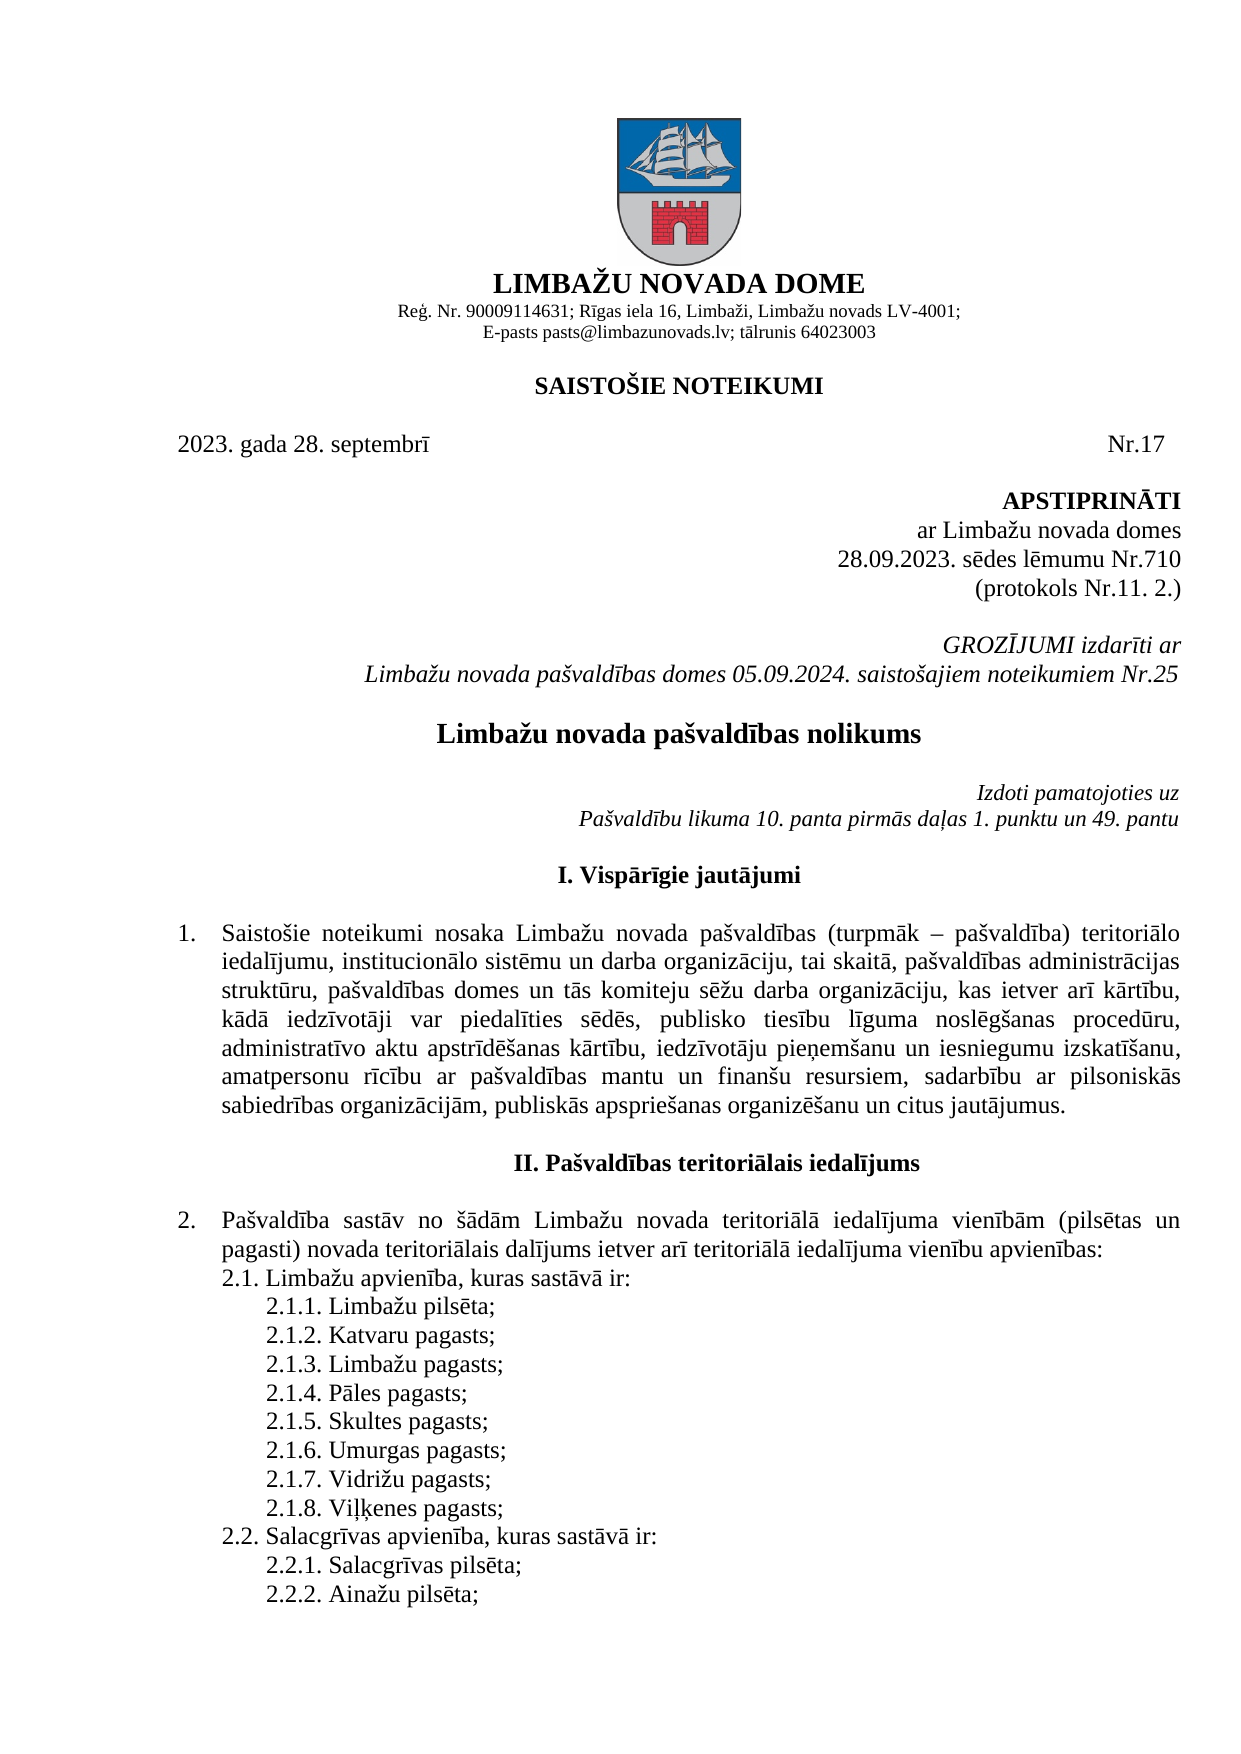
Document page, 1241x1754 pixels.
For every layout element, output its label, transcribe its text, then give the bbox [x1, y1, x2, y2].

list Saistošie noteikumi nosaka Limbažu novada pašvaldības (turpmāk – pašvaldība) teritoriālo iedalījumu, institucionālo sistēmu un darba organizāciju, tai skaitā, pašvaldības administrācijas struktūru, pašvaldības domes un tās komiteju sēžu darba organizāciju, kas ietver arī kārtību, kādā iedzīvotāji var piedalīties sēdēs, publisko tiesību līguma noslēgšanas procedūru, administratīvo aktu apstrīdēšanas kārtību, iedzīvotāju pieņemšanu un iesniegumu izskatīšanu, amatpersonu rīcību ar pašvaldības mantu un finanšu resursiem, sadarbību ar pilsoniskās sabiedrības organizācijām, publiskās apspriešanas organizēšanu un citus jautājumus. [177, 918, 1181, 1119]
text Pašvaldību likuma 10. panta pirmās daļas 1. punktu un 49. pantu [177, 805, 1181, 831]
text 2.1.1. Limbažu pilsēta; [266, 1291, 1181, 1320]
text APSTIPRINĀTI [177, 486, 1181, 515]
text ar Limbažu novada domes [177, 515, 1181, 544]
text GROZĪJUMI izdarīti ar [177, 630, 1181, 659]
text Limbažu novada pašvaldības domes 05.09.2024. saistošajiem noteikumiem Nr.25 [177, 659, 1181, 688]
text 2.2.1. Salacgrīvas pilsēta; [266, 1550, 1181, 1579]
text 2.2.2. Ainažu pilsēta; [266, 1579, 1181, 1608]
text 2023. gada 28. septembrī Nr.17 [177, 429, 1177, 458]
text 2.1.2. Katvaru pagasts; [266, 1320, 1181, 1349]
text Reģ. Nr. 90009114631; Rīgas iela 16, Limbaži, Limbažu novads LV-4001; [177, 299, 1181, 321]
text 2.1.6. Umurgas pagasts; [266, 1435, 1181, 1464]
text 2.1.3. Limbažu pagasts; [266, 1349, 1181, 1378]
picture [617, 118, 742, 266]
text I. Vispārīgie jautājumi [177, 860, 1181, 889]
text II. Pašvaldības teritoriālais iedalījums [252, 1148, 1181, 1176]
text 2.1.8. Viļķenes pagasts; [266, 1493, 1181, 1521]
text E-pasts pasts@limbazunovads.lv; tālrunis 64023003 [177, 321, 1181, 343]
text Limbažu novada pašvaldības nolikums [177, 716, 1181, 750]
text 2.1.5. Skultes pagasts; [266, 1406, 1181, 1435]
text (protokols Nr.11. 2.) [177, 573, 1181, 601]
text 28.09.2023. sēdes lēmumu Nr.710 [177, 544, 1181, 573]
text 2.1.7. Vidrižu pagasts; [266, 1464, 1181, 1493]
text 2.1. Limbažu apvienība, kuras sastāvā ir: [222, 1263, 1181, 1291]
text 2.1.4. Pāles pagasts; [266, 1378, 1181, 1406]
title Limbažu novada DOME [177, 118, 1181, 299]
text SAISTOŠIE NOTEIKUMI [177, 371, 1181, 400]
text Izdoti pamatojoties uz [177, 750, 1181, 805]
list Pašvaldība sastāv no šādām Limbažu novada teritoriālā iedalījuma vienībām (pilsētas un pagasti) novada teritoriālais dalījums ietver arī teritoriālā iedalījuma vienību apvienības: [177, 1205, 1181, 1263]
text 2.2. Salacgrīvas apvienība, kuras sastāvā ir: [222, 1521, 1181, 1550]
